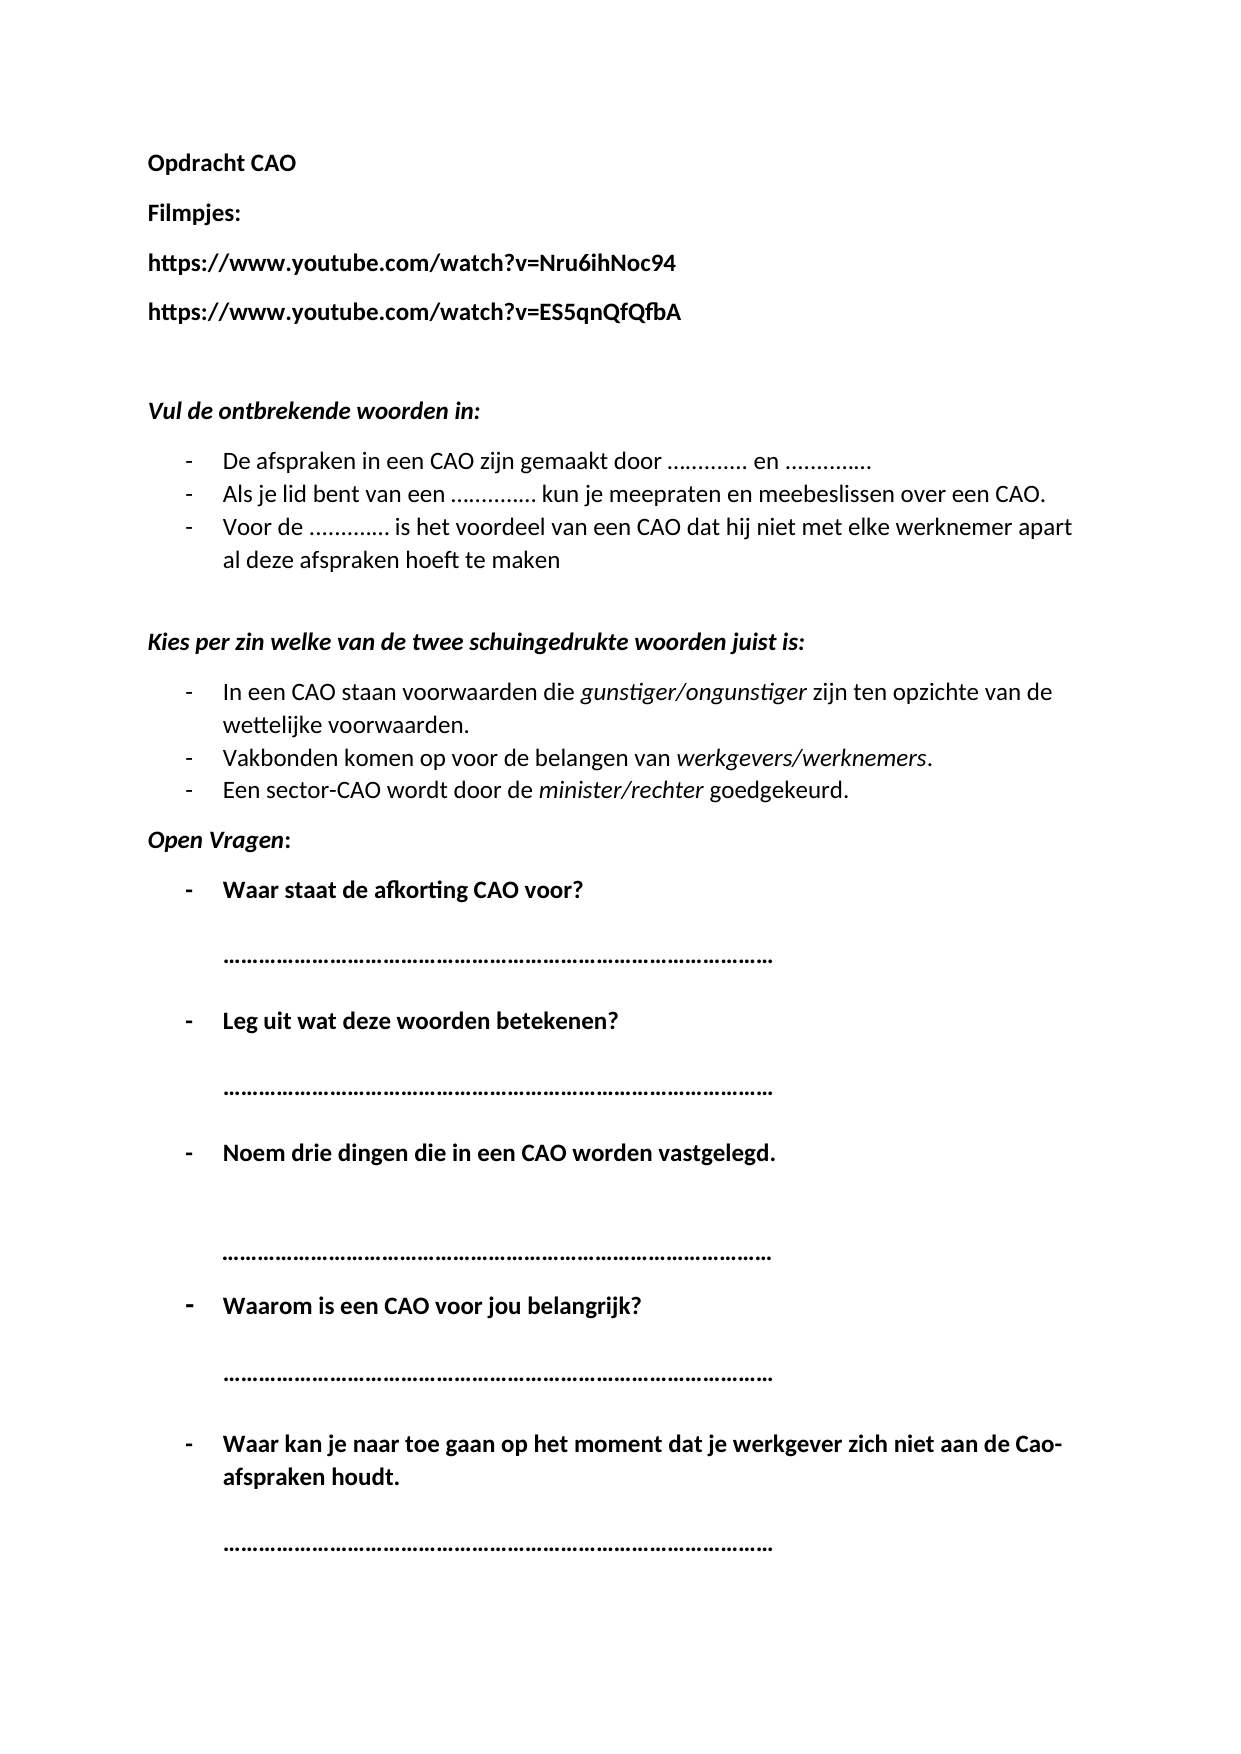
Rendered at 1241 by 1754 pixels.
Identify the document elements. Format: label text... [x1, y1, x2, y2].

list Leg uit wat deze woorden betekenen? [185, 1006, 1093, 1036]
list ………………………………………………………………………………… [223, 1357, 1093, 1388]
text Kies per zin welke van de twee schuingedrukte woorden juist is: [148, 626, 1093, 657]
list ………………………………………………………………………………… [223, 1071, 1093, 1102]
list ………………………………………………………………………………… [223, 940, 1093, 970]
list Waar staat de afkorting CAO voor? [185, 874, 1093, 904]
list De afspraken in een CAO zijn gemaakt door ….......... en ...........… [185, 445, 1093, 476]
list Noem drie dingen die in een CAO worden vastgelegd. [185, 1137, 1093, 1168]
text ………………………………………………………………………………… [221, 1236, 1093, 1267]
list ………………………………………………………………………………… [223, 1527, 1093, 1558]
list Een sector-CAO wordt door de minister/rechter goedgekeurd. [185, 775, 1093, 805]
list Als je lid bent van een …........… kun je meepraten en meebeslissen over een CAO. [185, 478, 1093, 508]
text https://www.youtube.com/watch?v=ES5qnQfQfbA [148, 296, 1093, 327]
list Waar kan je naar toe gaan op het moment dat je werkgever zich niet aan de Cao-afspraken houdt. [185, 1429, 1093, 1492]
list In een CAO staan voorwaarden die gunstiger/ongunstiger zijn ten opzichte van de wettelijke voorwaarden. [185, 676, 1093, 739]
text Vul de ontbrekende woorden in: [148, 396, 1093, 426]
list Waarom is een CAO voor jou belangrijk? [185, 1286, 1093, 1322]
list Voor de ..........… is het voordeel van een CAO dat hij niet met elke werknemer apart al deze afspraken hoeft te maken [185, 511, 1093, 574]
list Vakbonden komen op voor de belangen van werkgevers/werknemers. [185, 742, 1093, 772]
text Filmpjes: [148, 197, 1093, 228]
text https://www.youtube.com/watch?v=Nru6ihNoc94 [148, 247, 1093, 277]
text Opdracht CAO [148, 148, 1093, 178]
text Open Vragen: [148, 824, 1093, 855]
